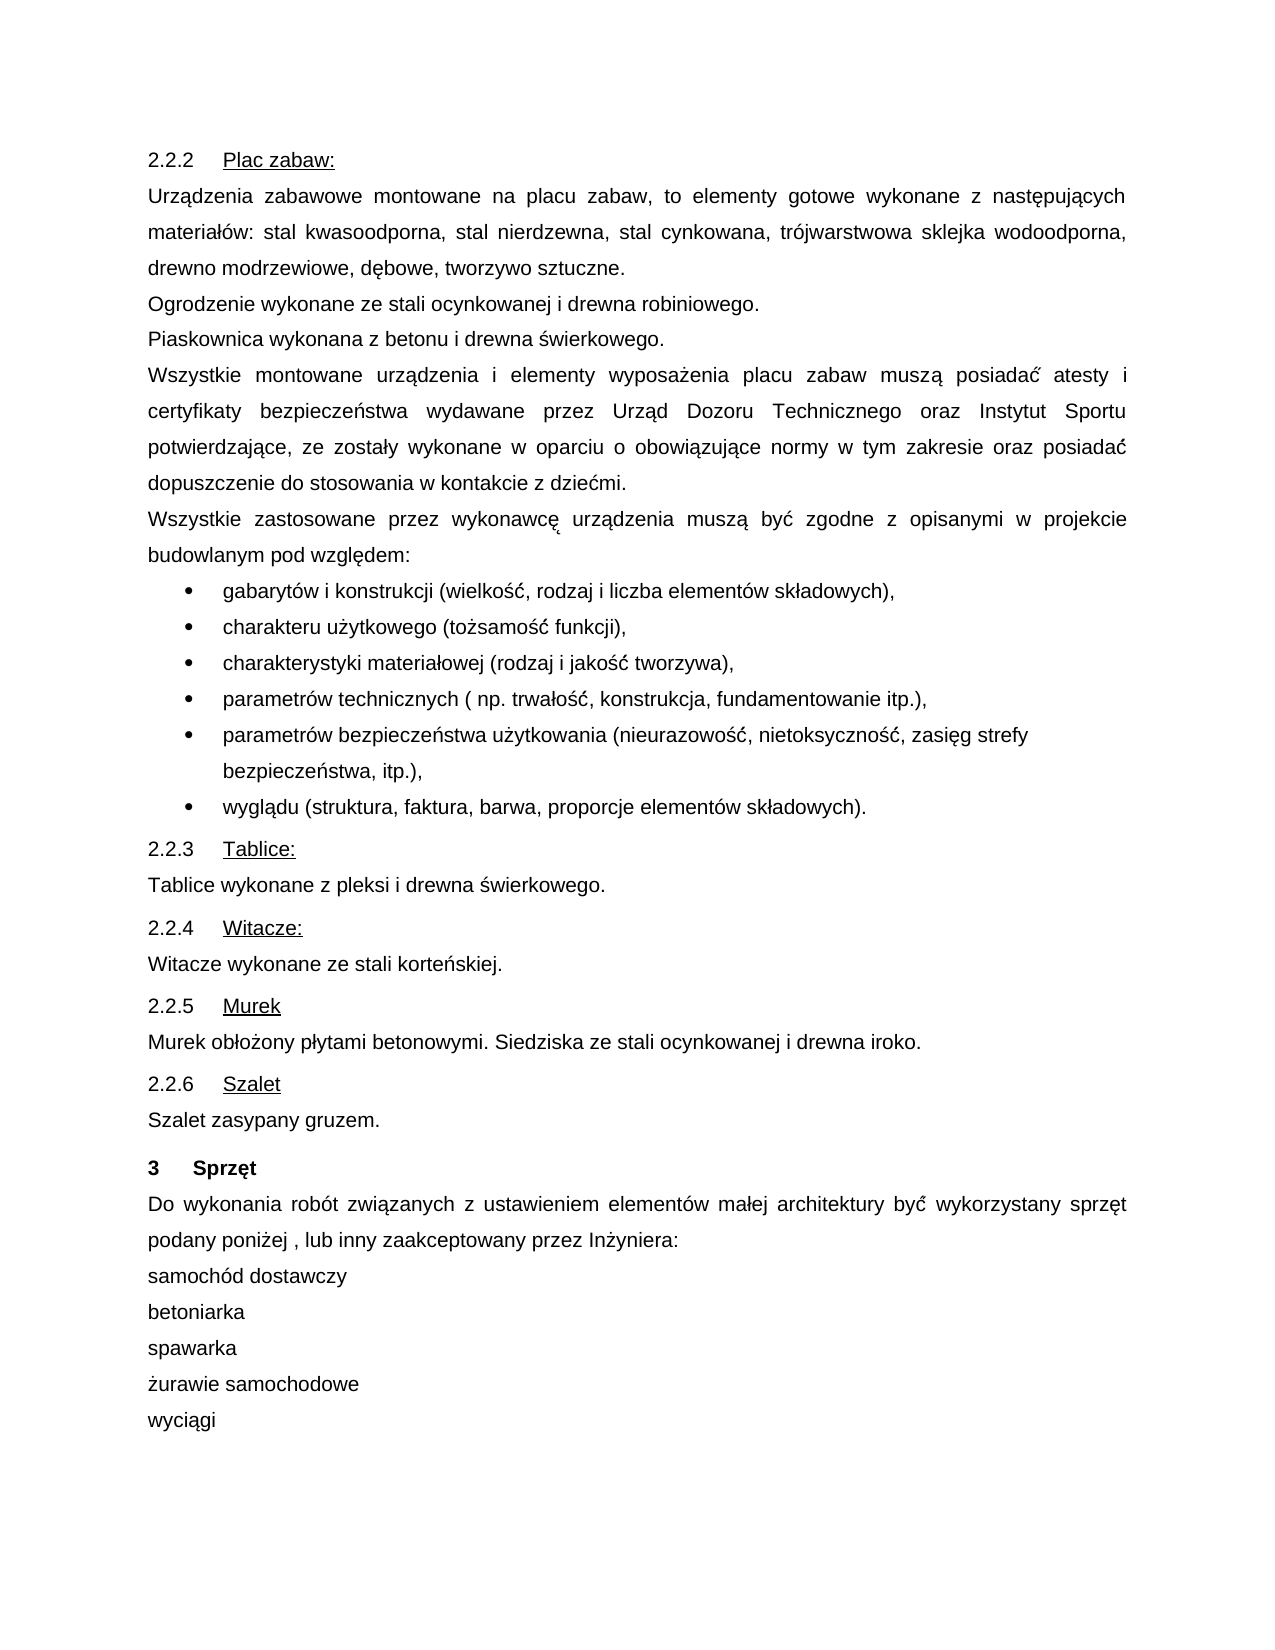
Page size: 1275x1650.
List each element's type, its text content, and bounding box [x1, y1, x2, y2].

subtitle Murek [148, 993, 1127, 1017]
list parametrów technicznych ( np. trwałość́, konstrukcja, fundamentowanie itp.), [185, 687, 1127, 711]
list charakterystyki materiałowej (rodzaj i jakość́ tworzywa), [185, 651, 1127, 675]
text spawarka [148, 1336, 1127, 1360]
text wyciągi [148, 1408, 1127, 1432]
text Urządzenia zabawowe montowane na placu zabaw, to elementy gotowe wykonane z następujących materiałów: stal kwasoodporna, stal nierdzewna, stal cynkowana, trójwarstwowa sklejka wodoodporna, drewno modrzewiowe, dębowe, tworzywo sztuczne. [148, 183, 1127, 279]
text żurawie samochodowe [148, 1372, 1127, 1396]
subtitle Szalet [148, 1072, 1127, 1096]
text Murek obłożony płytami betonowymi. Siedziska ze stali ocynkowanej i drewna iroko. [148, 1029, 1127, 1053]
text betoniarka [148, 1300, 1127, 1324]
text Piaskownica wykonana z betonu i drewna świerkowego. [148, 327, 1127, 351]
text Do wykonania robót związanych z ustawieniem elementów małej architektury być́ wykorzystany sprzęt podany poniżej , lub inny zaakceptowany przez Inżyniera: [148, 1192, 1127, 1252]
text samochód dostawczy [148, 1264, 1127, 1288]
text Wszystkie montowane urządzenia i elementy wyposażenia placu zabaw muszą posiadać́ atesty i certyfikaty bezpieczeństwa wydawane przez Urząd Dozoru Technicznego oraz Instytut Sportu potwierdzające, ze zostały wykonane w oparciu o obowiązujące normy w tym zakresie oraz posiadać́ dopuszczenie do stosowania w kontakcie z dziećmi. [148, 363, 1127, 495]
subtitle Tablice: [148, 837, 1127, 861]
list parametrów bezpieczeństwa użytkowania (nieurazowość́, nietoksyczność́, zasięg strefy bezpieczeństwa, itp.), [185, 723, 1127, 783]
subtitle Plac zabaw: [148, 148, 1127, 172]
text Witacze wykonane ze stali korteńskiej. [148, 951, 1127, 975]
list wyglądu (struktura, faktura, barwa, proporcje elementów składowych). [185, 795, 1127, 819]
text Szalet zasypany gruzem. [148, 1108, 1127, 1132]
text Ogrodzenie wykonane ze stali ocynkowanej i drewna robiniowego. [148, 291, 1127, 315]
text Tablice wykonane z pleksi i drewna świerkowego. [148, 873, 1127, 897]
list gabarytów i konstrukcji (wielkość́, rodzaj i liczba elementów składowych), [185, 579, 1127, 603]
text Wszystkie zastosowane przez wykonawcę̨ urządzenia muszą być zgodne z opisanymi w projekcie budowlanym pod względem: [148, 507, 1127, 567]
subtitle Witacze: [148, 915, 1127, 939]
subtitle Sprzęt [148, 1156, 1127, 1180]
list charakteru użytkowego (tożsamość́ funkcji), [185, 615, 1127, 639]
